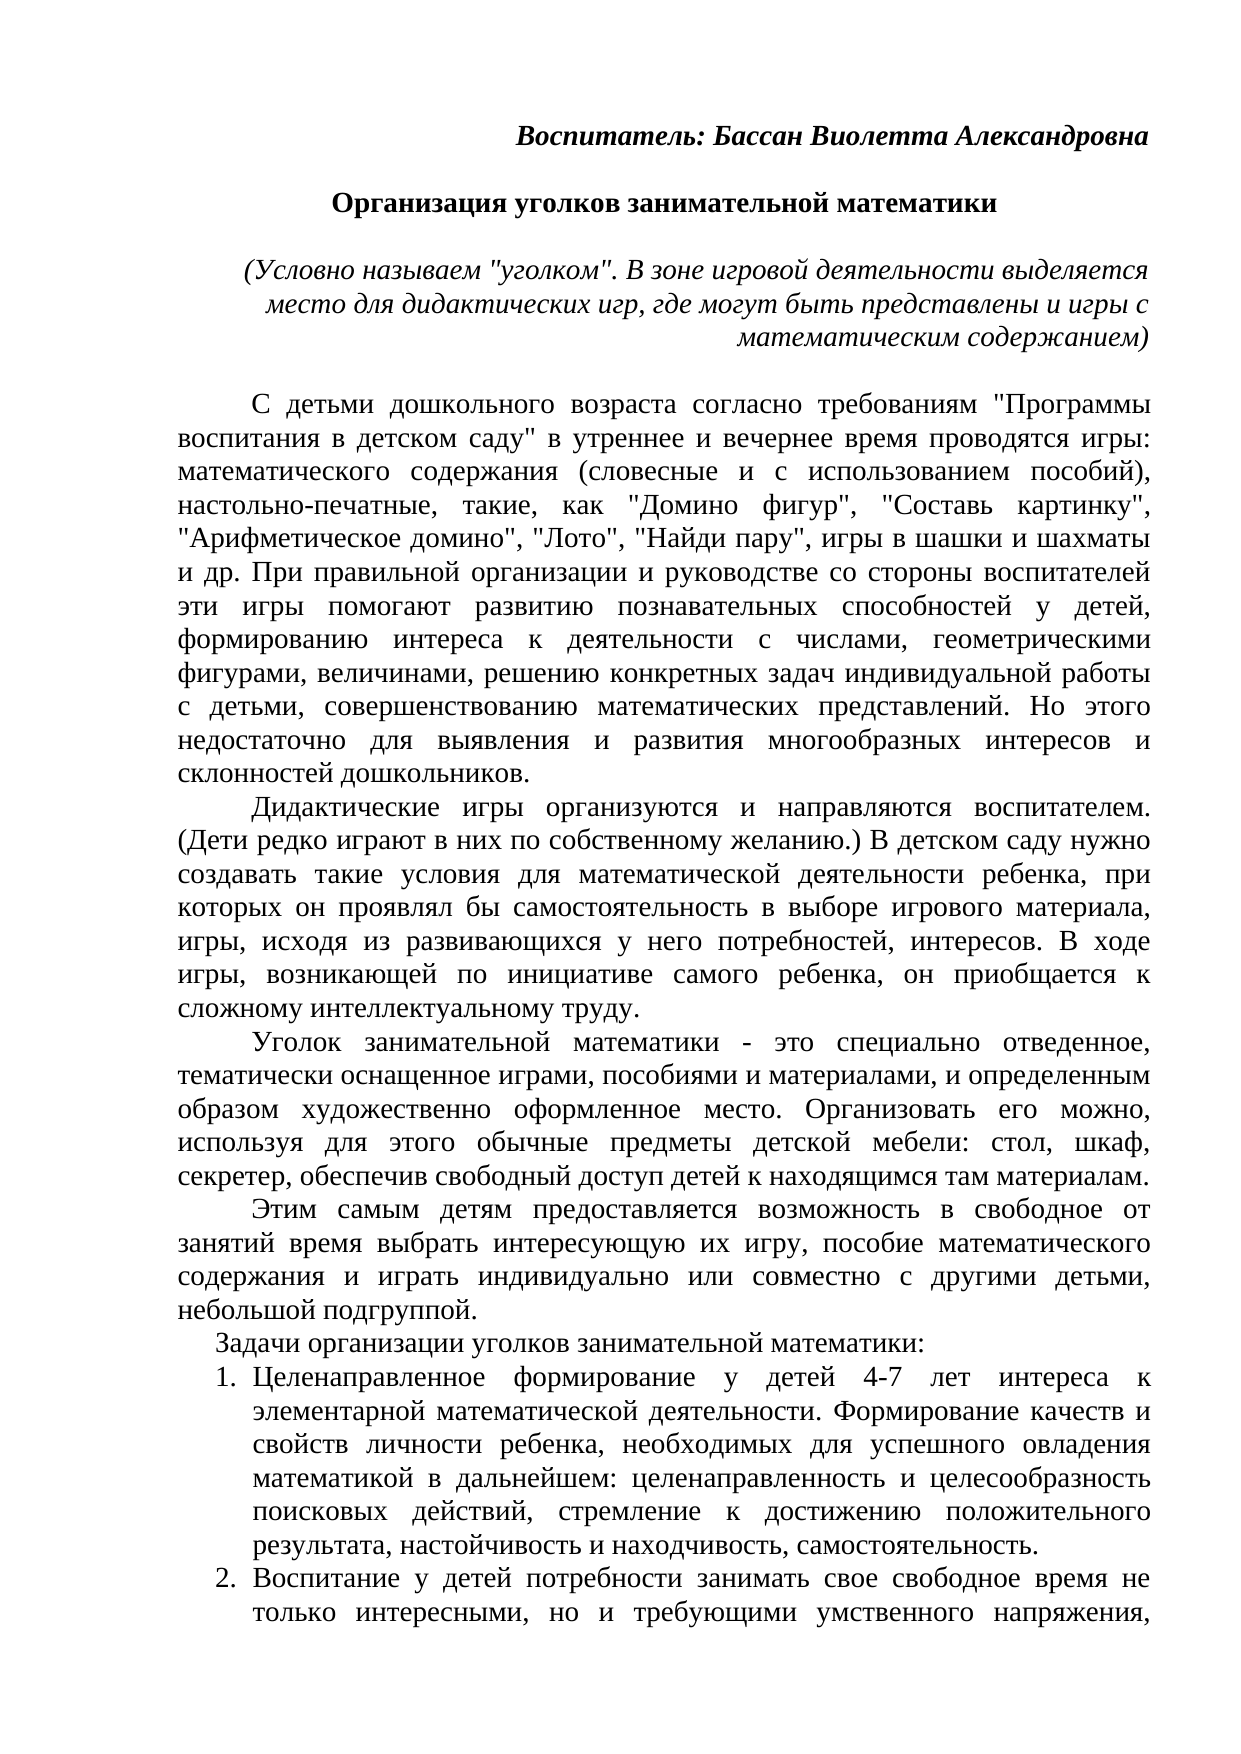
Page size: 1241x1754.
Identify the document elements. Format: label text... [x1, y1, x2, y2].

text Дидактические игры организуются и направляются воспитателем. (Дети редко играют в них по собственному желанию.) В детском саду нужно создавать такие условия для математической деятельности ребенка, при которых он проявлял бы самостоятельность в выборе игрового материала, игры, исходя из развивающихся у него потребностей, интересов. В ходе игры, возникающей по инициативе самого ребенка, он приобщается к сложному интеллектуальному труду. [177, 789, 1152, 1024]
list Целенаправленное формирование у детей 4-7 лет интереса к элементарной математической деятельности. Формирование качеств и свойств личности ребенка, необходимых для успешного овладения математикой в дальнейшем: целенаправленность и целесообразность поисковых действий, стремление к достижению положительного результата, настойчивость и находчивость, самостоятельность. [215, 1359, 1152, 1560]
text Уголок занимательной математики - это специально отведенное, тематически оснащенное играми, пособиями и материалами, и определенным образом художественно оформленное место. Организовать его можно, используя для этого обычные предметы детской мебели: стол, шкаф, секретер, обеспечив свободный доступ детей к находящимся там материалам. [177, 1024, 1152, 1191]
text Организация уголков занимательной математики [177, 185, 1152, 219]
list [215, 1560, 1152, 1627]
text Воспитатель: Бассан Виолетта Александровна [177, 118, 1152, 152]
text Этим самым детям предоставляется возможность в свободное от занятий время выбрать интересующую их игру, пособие математического содержания и играть индивидуально или совместно с другими детьми, небольшой подгруппой. [177, 1191, 1152, 1326]
text (Условно называем "уголком". В зоне игровой деятельности выделяется место для дидактических игр, где могут быть представлены и игры с математическим содержанием) [177, 252, 1152, 353]
text С детьми дошкольного возраста согласно требованиям "Программы воспитания в детском саду" в утреннее и вечернее время проводятся игры: математического содержания (словесные и с использованием пособий), настольно-печатные, такие, как "Домино фигур", "Составь картинку", "Арифметическое домино", "Лото", "Найди пару", игры в шашки и шахматы и др. При правильной организации и руководстве со стороны воспитателей эти игры помогают развитию познавательных способностей у детей, формированию интереса к деятельности с числами, геометрическими фигурами, величинами, решению конкретных задач индивидуальной работы с детьми, совершенствованию математических представлений. Но этого недостаточно для выявления и развития многообразных интересов и склонностей дошкольников. [177, 386, 1152, 789]
text Задачи организации уголков занимательной математики: [177, 1326, 1152, 1359]
